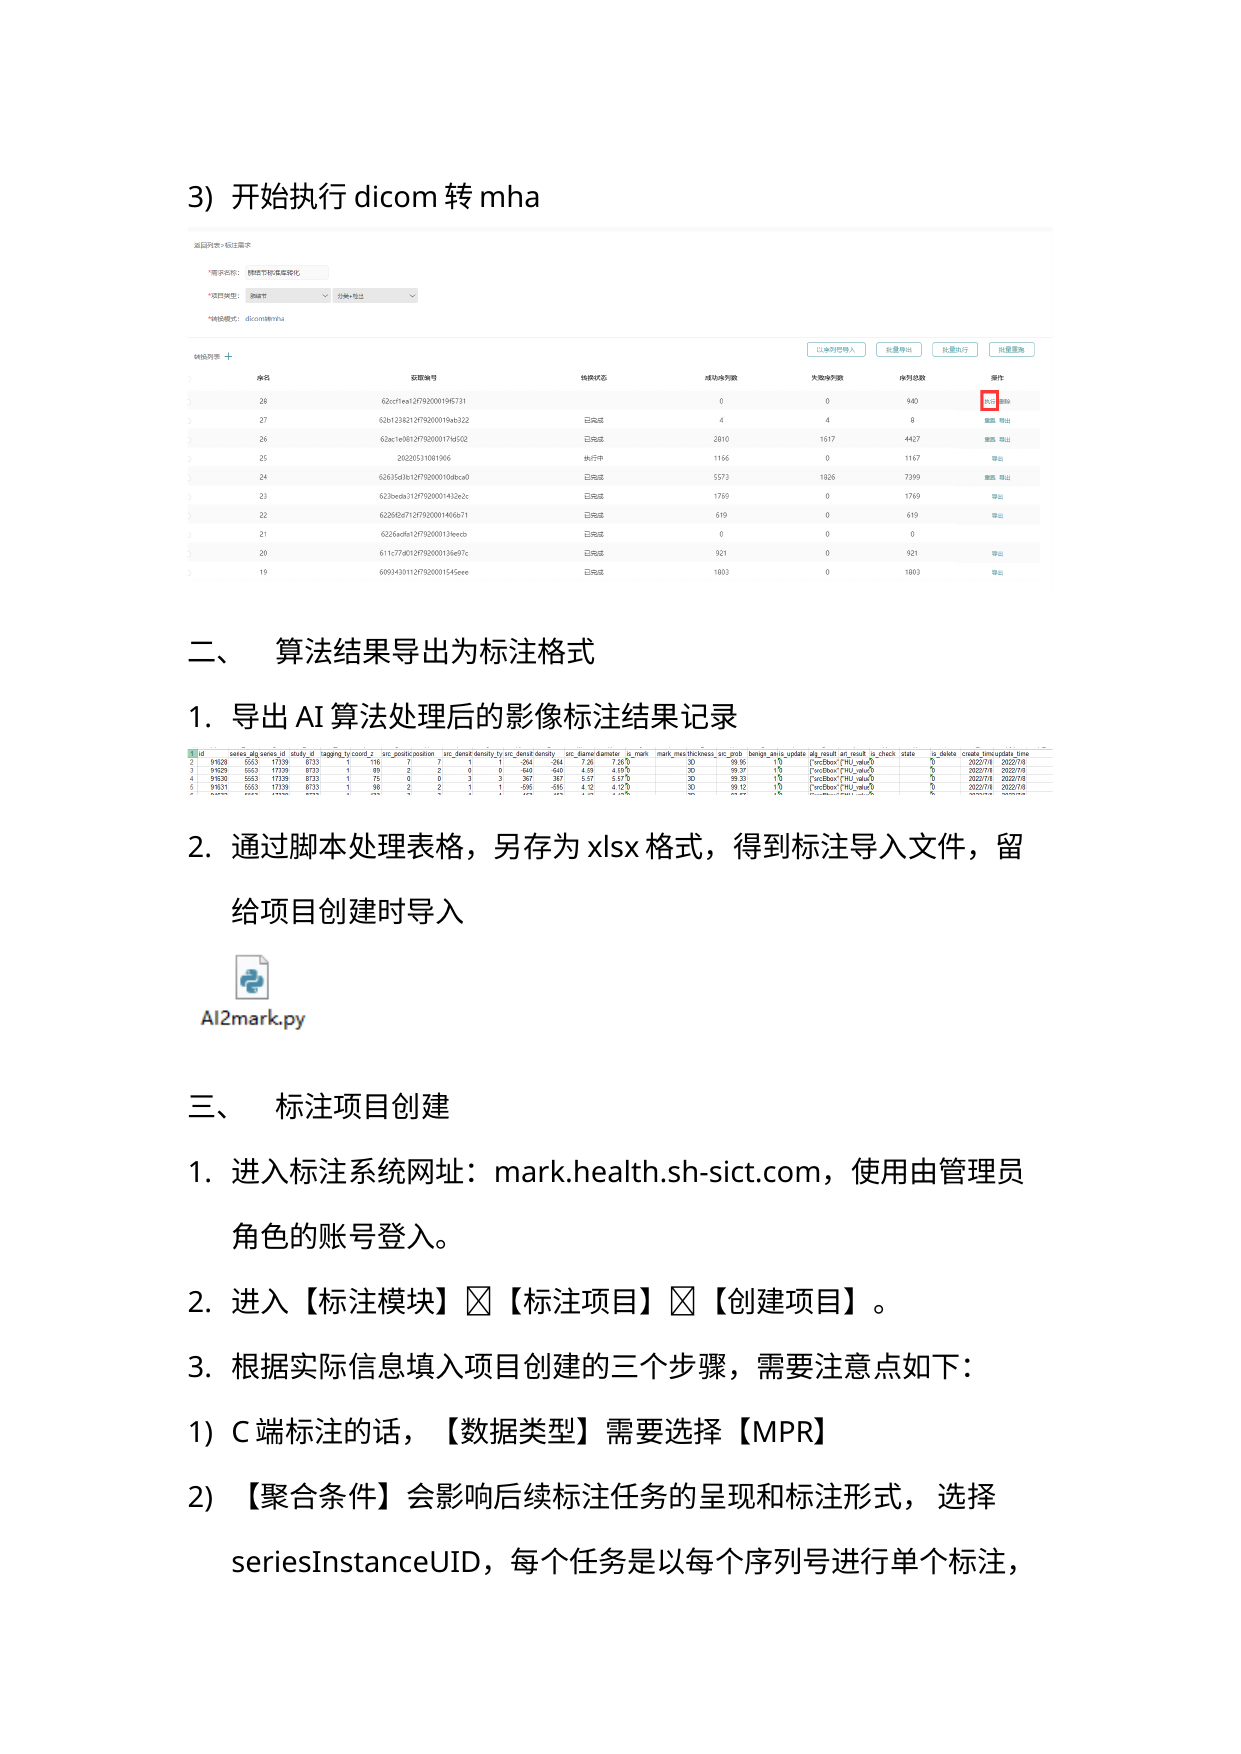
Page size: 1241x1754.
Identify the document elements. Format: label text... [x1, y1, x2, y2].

picture [187, 942, 310, 1041]
list 进入标注系统网址：mark.health.sh-sict.com，使用由管理员角色的账号登入。 [187, 1137, 1053, 1267]
list 进入【标注模块】【标注项目】【创建项目】。 [187, 1267, 1053, 1332]
picture [187, 227, 1053, 591]
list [187, 1462, 1053, 1592]
list C端标注的话，【数据类型】需要选择【MPR】 [187, 1397, 1053, 1462]
list 算法结果导出为标注格式 [187, 617, 1053, 682]
list 开始执行dicom转mha [187, 162, 1053, 227]
list 导出AI算法处理后的影像标注结果记录 [187, 682, 1053, 747]
list 根据实际信息填入项目创建的三个步骤，需要注意点如下： [187, 1332, 1053, 1397]
list 标注项目创建 [187, 1072, 1053, 1137]
picture [187, 747, 1053, 795]
list 通过脚本处理表格，另存为xlsx格式，得到标注导入文件，留给项目创建时导入 [187, 812, 1053, 942]
